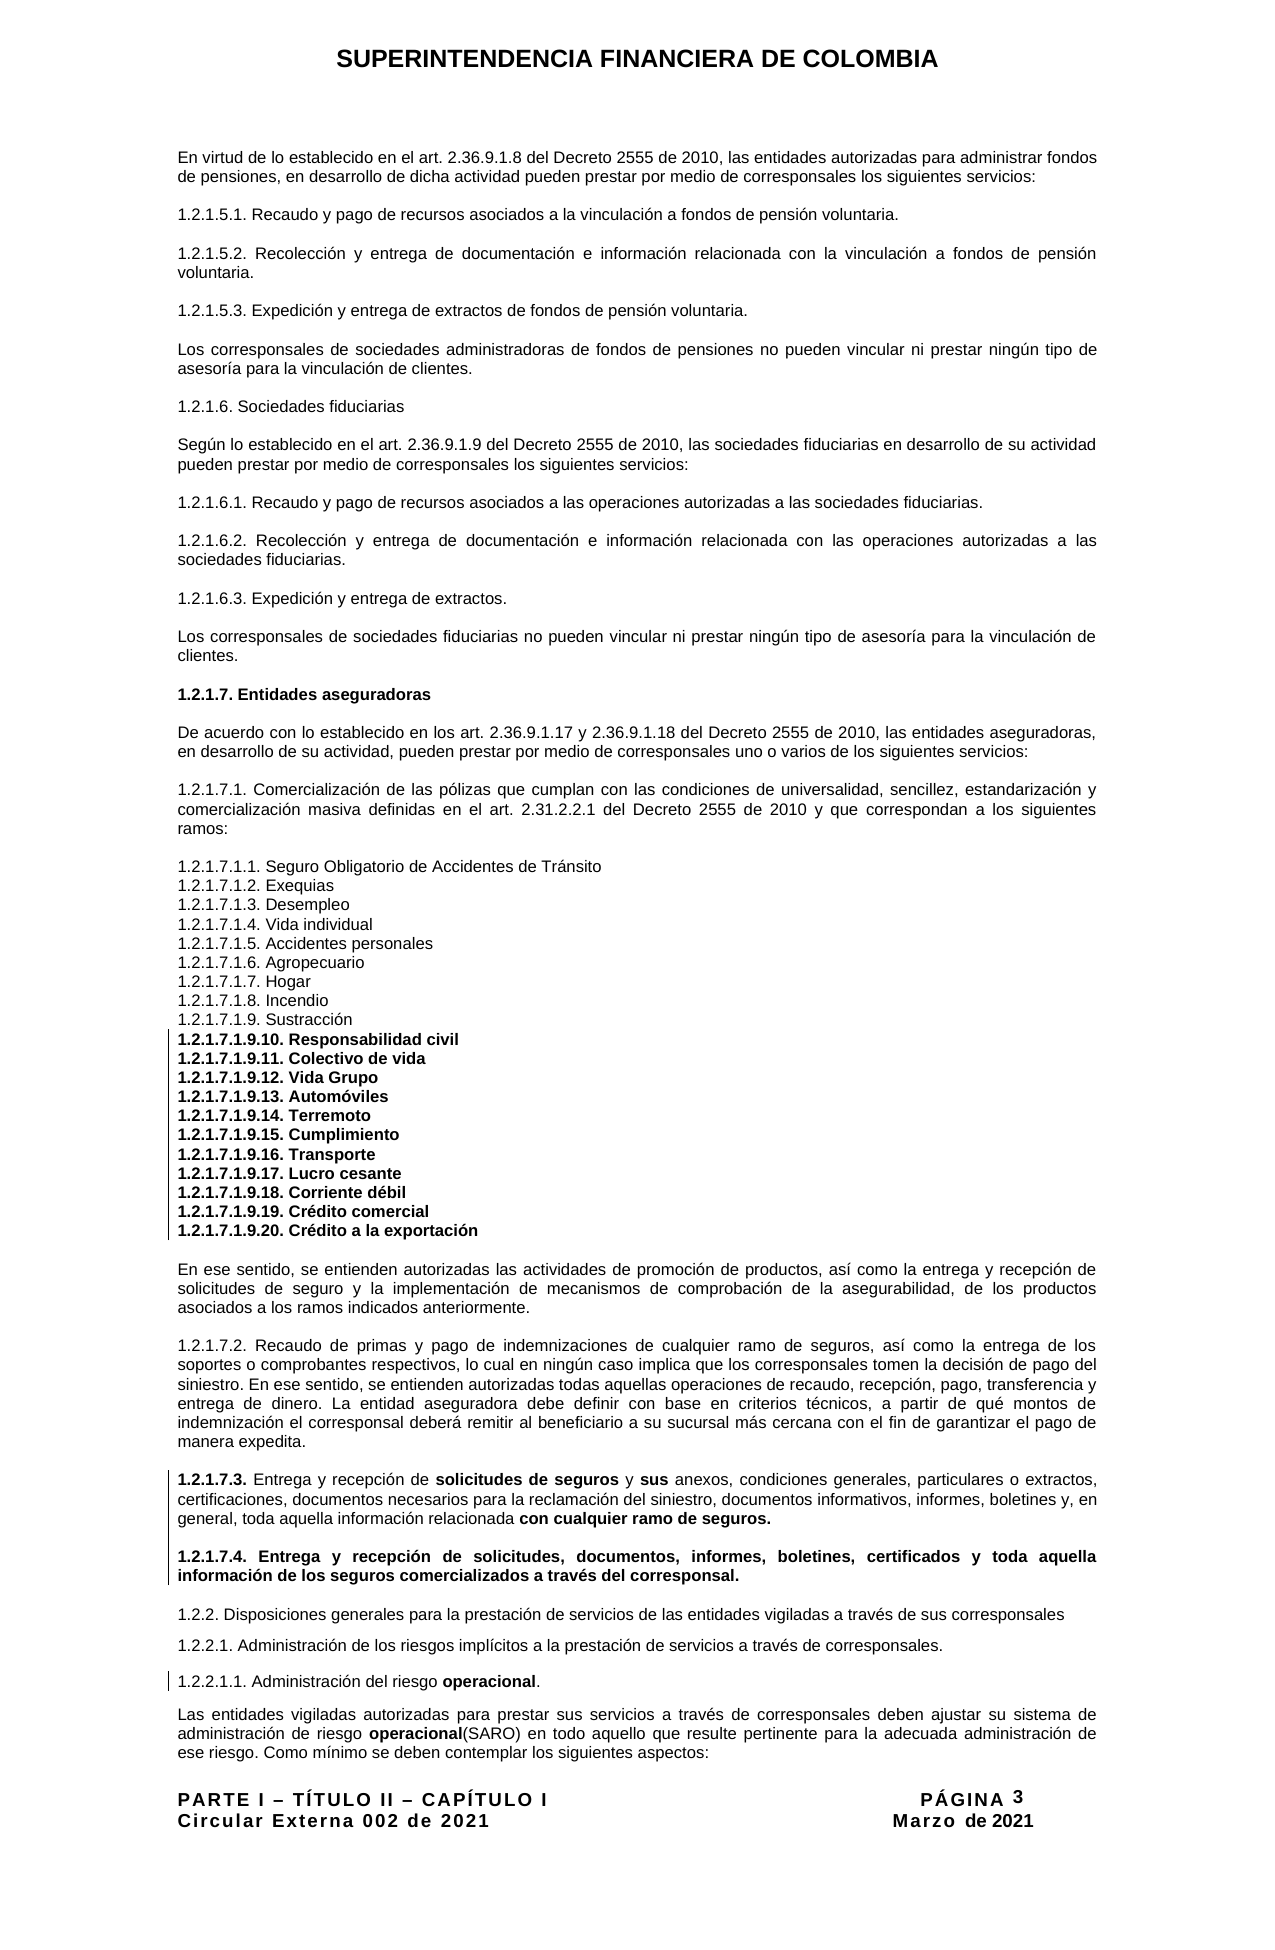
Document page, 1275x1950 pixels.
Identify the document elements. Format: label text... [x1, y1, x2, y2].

text 1.2.1.7. Entidades aseguradoras [177, 684, 1098, 703]
text 1.2.1.7.1.9.10. Responsabilidad civil [177, 1029, 1098, 1048]
text 1.2.1.7.1.9.17. Lucro cesante [177, 1163, 1098, 1183]
text 1.2.2.1. Administración de los riesgos implícitos a la prestación de servicios a través de corresponsales. [177, 1636, 1098, 1655]
text 1.2.1.6.1. Recaudo y pago de recursos asociados a las operaciones autorizadas a las sociedades fiduciarias. [177, 493, 1098, 512]
text 1.2.1.7.1.8. Incendio [177, 991, 1098, 1010]
text Según lo establecido en el art. 2.36.9.1.9 del Decreto 2555 de 2010, las sociedades fiduciarias en desarrollo de su actividad pueden prestar por medio de corresponsales los siguientes servicios: [177, 435, 1098, 473]
text 1.2.1.7.3. Entrega y recepción de solicitudes de seguros y sus anexos, condiciones generales, particulares o extractos, certificaciones, documentos necesarios para la reclamación del siniestro, documentos informativos, informes, boletines y, en general, toda aquella información relacionada con cualquier ramo de seguros. [177, 1470, 1098, 1528]
text 1.2.1.7.1.9.19. Crédito comercial [177, 1202, 1098, 1221]
text 1.2.1.7.1.9.11. Colectivo de vida [177, 1048, 1098, 1068]
text 1.2.1.7.2. Recaudo de primas y pago de indemnizaciones de cualquier ramo de seguros, así como la entrega de los soportes o comprobantes respectivos, lo cual en ningún caso implica que los corresponsales tomen la decisión de pago del siniestro. En ese sentido, se entienden autorizadas todas aquellas operaciones de recaudo, recepción, pago, transferencia y entrega de dinero. La entidad aseguradora debe definir con base en criterios técnicos, a partir de qué montos de indemnización el corresponsal deberá remitir al beneficiario a su sucursal más cercana con el fin de garantizar el pago de manera expedita. [177, 1336, 1098, 1451]
text De acuerdo con lo establecido en los art. 2.36.9.1.17 y 2.36.9.1.18 del Decreto 2555 de 2010, las entidades aseguradoras, en desarrollo de su actividad, pueden prestar por medio de corresponsales uno o varios de los siguientes servicios: [177, 723, 1098, 761]
text 1.2.1.7.1. Comercialización de las pólizas que cumplan con las condiciones de universalidad, sencillez, estandarización y comercialización masiva definidas en el art. 2.31.2.2.1 del Decreto 2555 de 2010 y que correspondan a los siguientes ramos: [177, 780, 1098, 838]
text Los corresponsales de sociedades fiduciarias no pueden vincular ni prestar ningún tipo de asesoría para la vinculación de clientes. [177, 627, 1098, 665]
text 1.2.1.7.1.6. Agropecuario [177, 953, 1098, 972]
text 1.2.1.7.1.9.13. Automóviles [177, 1087, 1098, 1106]
text 1.2.1.7.1.9.18. Corriente débil [177, 1183, 1098, 1202]
text En ese sentido, se entienden autorizadas las actividades de promoción de productos, así como la entrega y recepción de solicitudes de seguro y la implementación de mecanismos de comprobación de la asegurabilidad, de los productos asociados a los ramos indicados anteriormente. [177, 1259, 1098, 1317]
text 1.2.1.7.1.9.16. Transporte [177, 1144, 1098, 1163]
text 1.2.1.7.1.4. Vida individual [177, 914, 1098, 933]
text 1.2.1.6. Sociedades fiduciarias [177, 397, 1098, 416]
text 1.2.1.5.1. Recaudo y pago de recursos asociados a la vinculación a fondos de pensión voluntaria. [177, 205, 1098, 224]
text 1.2.1.6.3. Expedición y entrega de extractos. [177, 588, 1098, 608]
text 1.2.1.7.1.7. Hogar [177, 972, 1098, 991]
text Los corresponsales de sociedades administradoras de fondos de pensiones no pueden vincular ni prestar ningún tipo de asesoría para la vinculación de clientes. [177, 339, 1098, 378]
text En virtud de lo establecido en el art. 2.36.9.1.8 del Decreto 2555 de 2010, las entidades autorizadas para administrar fondos de pensiones, en desarrollo de dicha actividad pueden prestar por medio de corresponsales los siguientes servicios: [177, 148, 1098, 186]
text 1.2.1.7.1.9. Sustracción [177, 1010, 1098, 1029]
text 1.2.1.5.2. Recolección y entrega de documentación e información relacionada con la vinculación a fondos de pensión voluntaria. [177, 243, 1098, 282]
text 1.2.1.5.3. Expedición y entrega de extractos de fondos de pensión voluntaria. [177, 301, 1098, 320]
text Las entidades vigiladas autorizadas para prestar sus servicios a través de corresponsales deben ajustar su sistema de administración de riesgo operacional(SARO) en todo aquello que resulte pertinente para la adecuada administración de ese riesgo. Como mínimo se deben contemplar los siguientes aspectos: [177, 1705, 1098, 1762]
text 1.2.1.6.2. Recolección y entrega de documentación e información relacionada con las operaciones autorizadas a las sociedades fiduciarias. [177, 531, 1098, 569]
text 1.2.1.7.1.9.15. Cumplimiento [177, 1125, 1098, 1144]
text 1.2.1.7.1.1. Seguro Obligatorio de Accidentes de Tránsito [177, 857, 1098, 876]
text 1.2.2.1.1. Administración del riesgo operacional. [177, 1671, 1098, 1691]
text 1.2.2. Disposiciones generales para la prestación de servicios de las entidades vigiladas a través de sus corresponsales [177, 1604, 1098, 1623]
text 1.2.1.7.1.3. Desempleo [177, 895, 1098, 914]
text 1.2.1.7.1.9.14. Terremoto [177, 1106, 1098, 1125]
text 1.2.1.7.1.2. Exequias [177, 876, 1098, 895]
text 1.2.1.7.1.5. Accidentes personales [177, 933, 1098, 953]
text 1.2.1.7.1.9.20. Crédito a la exportación [177, 1221, 1098, 1240]
text 1.2.1.7.1.9.12. Vida Grupo [177, 1068, 1098, 1087]
text 1.2.1.7.4. Entrega y recepción de solicitudes, documentos, informes, boletines, certificados y toda aquella información de los seguros comercializados a través del corresponsal. [177, 1547, 1098, 1585]
